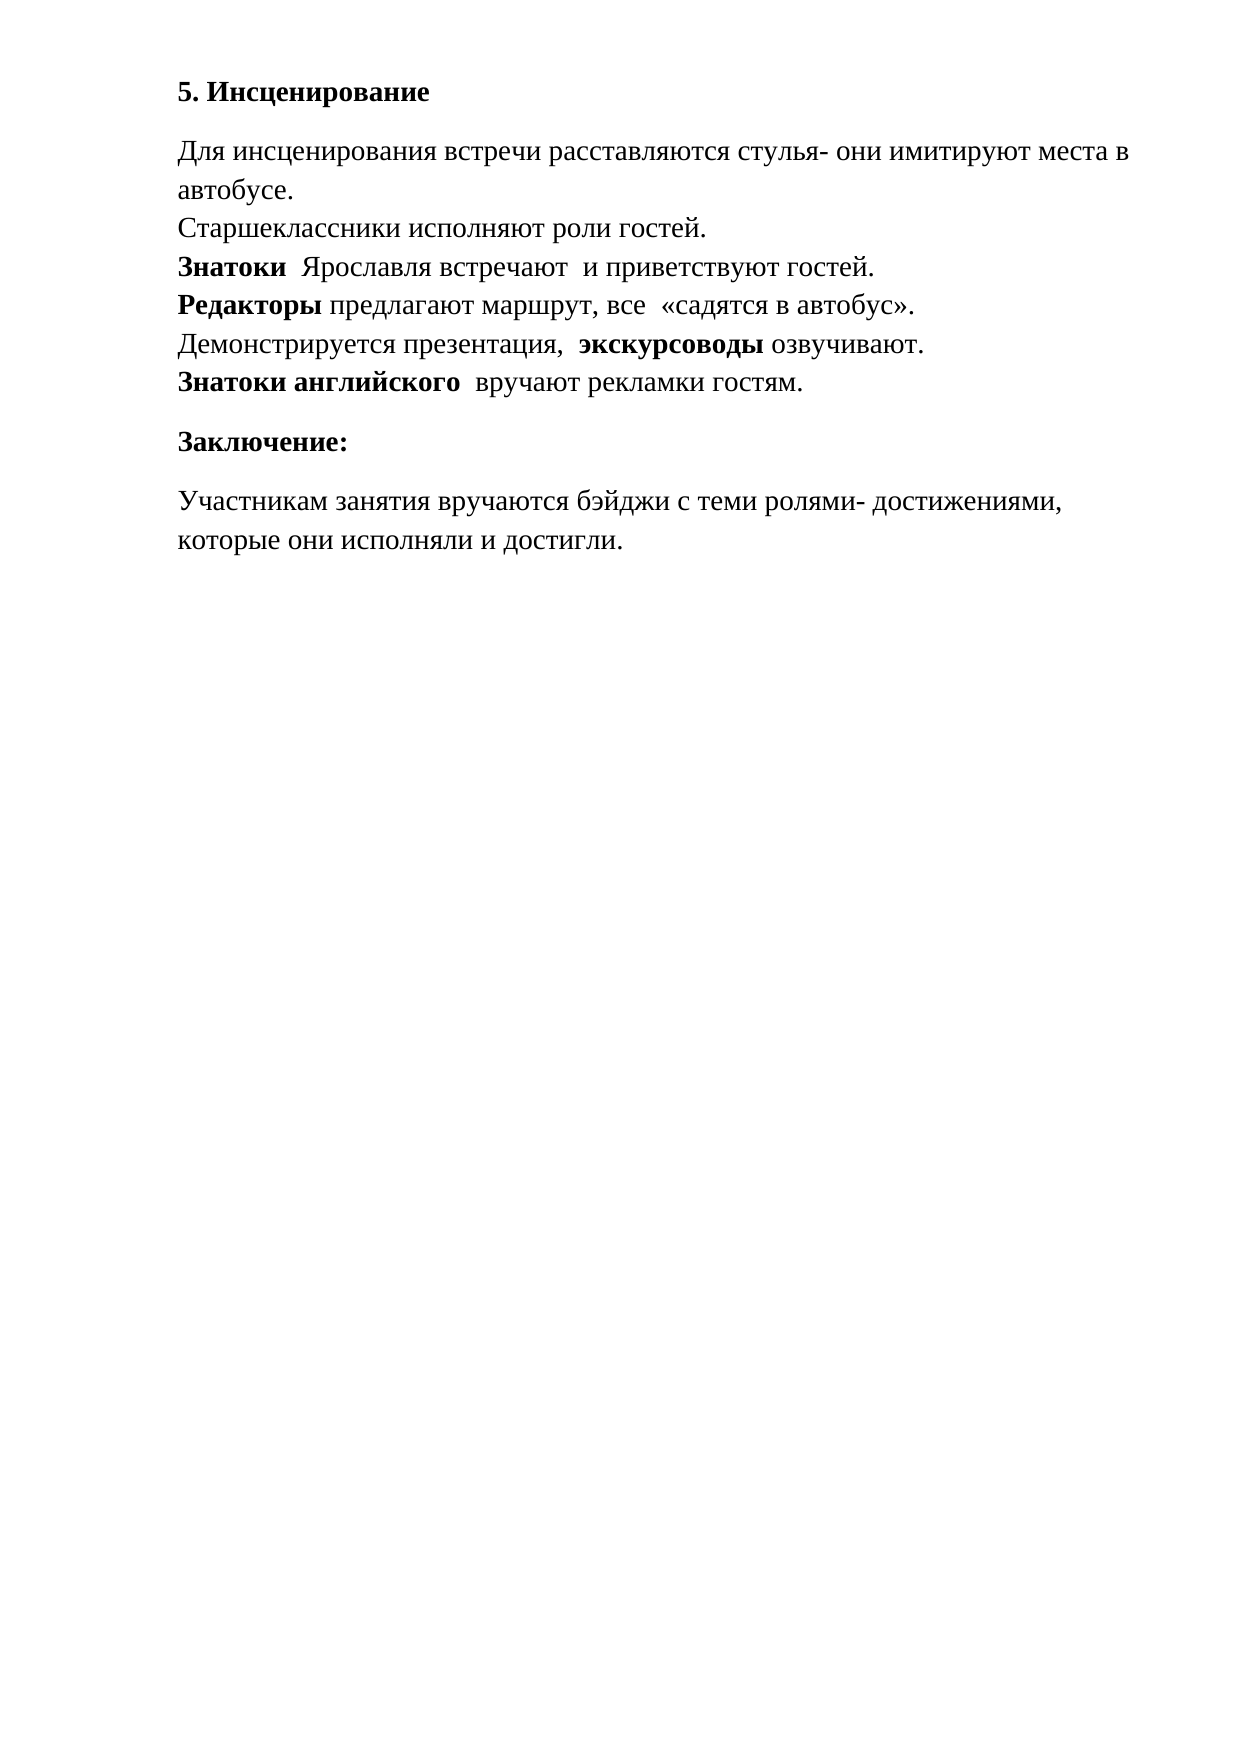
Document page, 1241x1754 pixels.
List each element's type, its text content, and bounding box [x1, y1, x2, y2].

text Для инсценирования встречи расставляются стулья- они имитируют места в автобусе. Старшеклассники исполняют роли гостей. Знатоки Ярославля встречают и приветствуют гостей. Редакторы предлагают маршрут, все «садятся в автобус». Демонстрируется презентация, экскурсоводы озвучивают. Знатоки английского вручают рекламки гостям. [177, 133, 1152, 398]
text Участникам занятия вручаются бэйджи с теми ролями- достижениями, которые они исполняли и достигли. [177, 483, 1152, 555]
text Заключение: [177, 424, 1152, 457]
text 5. Инсценирование [177, 74, 1152, 107]
